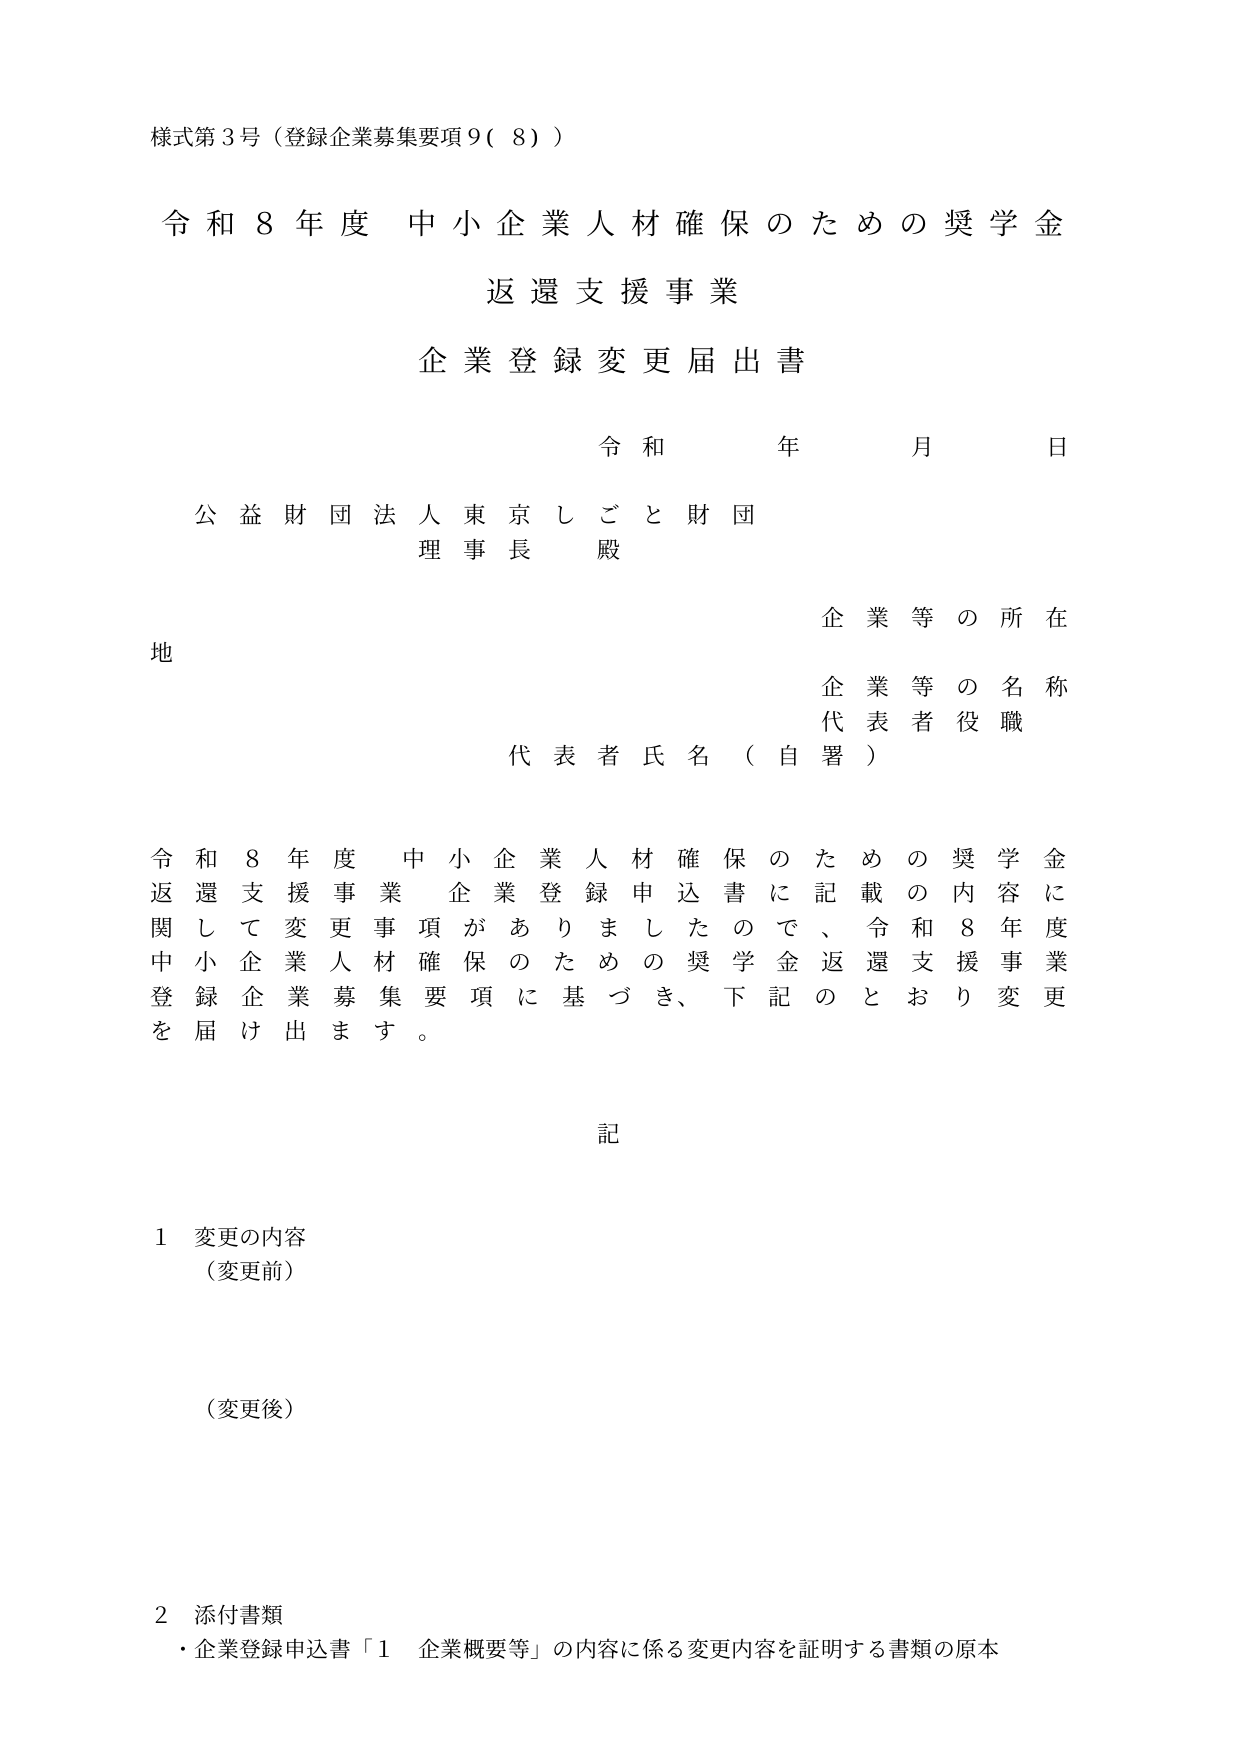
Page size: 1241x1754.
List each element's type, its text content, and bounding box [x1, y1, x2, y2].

text 令和 年 月 日 [150, 428, 1090, 462]
text 企業等の所在地 [150, 600, 1090, 668]
text 様式第３号（登録企業募集要項９(８)） [150, 118, 1090, 153]
text ２ 添付書類 [150, 1597, 1090, 1631]
text 代表者役職 [150, 703, 1090, 737]
text 令和８年度 中小企業人材確保のための奨学金返還支援事業 [150, 187, 1090, 325]
text 理事長 殿 [150, 531, 1090, 565]
text ・企業登録申込書「１ 企業概要等」の内容に係る変更内容を証明する書類の原本 [150, 1631, 1090, 1665]
subtitle 記 [150, 1115, 1090, 1150]
text 令和８年度 中小企業人材確保のための奨学金返還支援事業 企業登録申込書に記載の内容に関して変更事項がありましたので、令和８年度 中小企業人材確保のための奨学金返還支援事業 登録企業募集要項に基づき、下記のとおり変更を届け出ます。 [150, 840, 1090, 1047]
text （変更後） [150, 1390, 1090, 1425]
text １ 変更の内容 [150, 1218, 1090, 1253]
text 企業登録変更届出書 [150, 325, 1090, 393]
text 代表者氏名（自署） [150, 737, 1090, 772]
text 公益財団法人東京しごと財団 [150, 497, 1090, 531]
text （変更前） [150, 1253, 1090, 1287]
text 企業等の名称 [150, 668, 1090, 703]
